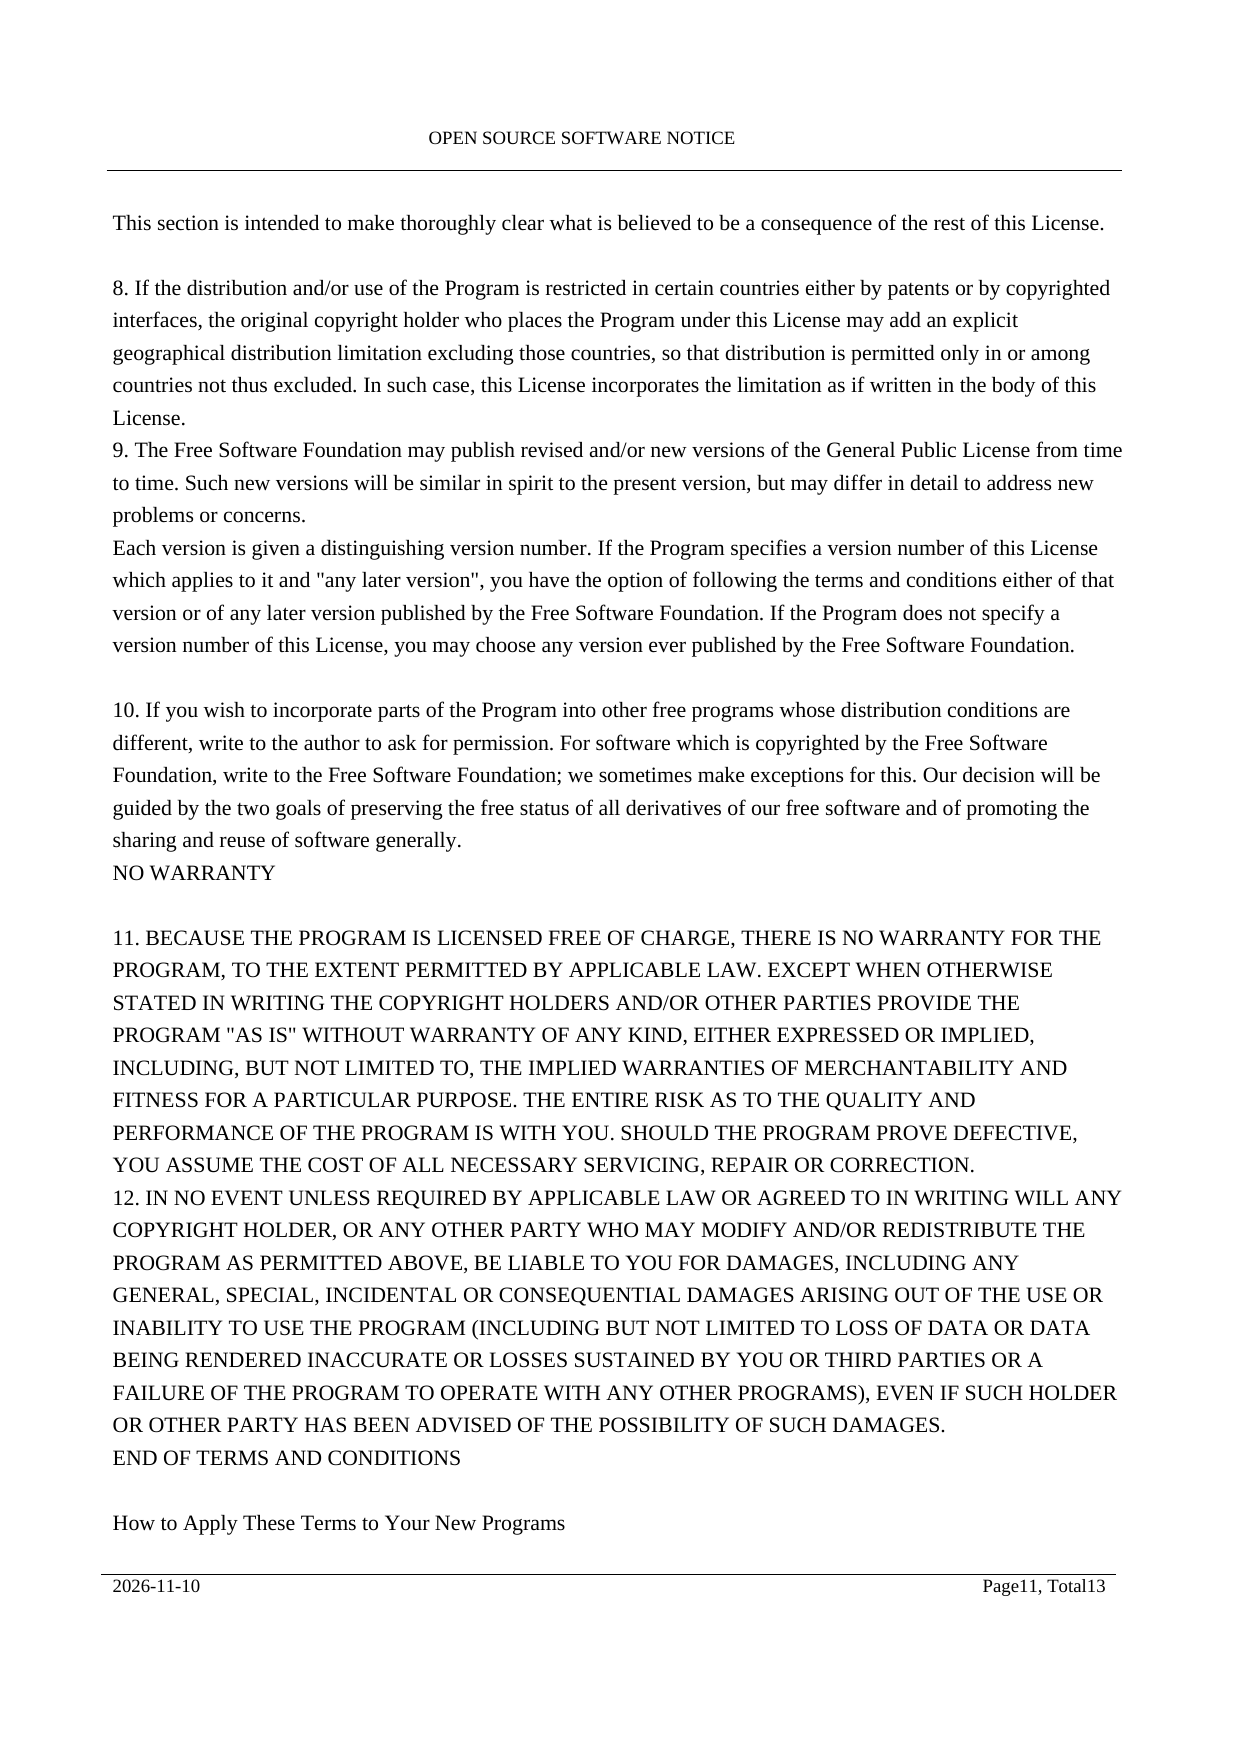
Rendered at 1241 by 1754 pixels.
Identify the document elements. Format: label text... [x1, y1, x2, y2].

text 12. IN NO EVENT UNLESS REQUIRED BY APPLICABLE LAW OR AGREED TO IN WRITING WILL ANY COPYRIGHT HOLDER, OR ANY OTHER PARTY WHO MAY MODIFY AND/OR REDISTRIBUTE THE PROGRAM AS PERMITTED ABOVE, BE LIABLE TO YOU FOR DAMAGES, INCLUDING ANY GENERAL, SPECIAL, INCIDENTAL OR CONSEQUENTIAL DAMAGES ARISING OUT OF THE USE OR INABILITY TO USE THE PROGRAM (INCLUDING BUT NOT LIMITED TO LOSS OF DATA OR DATA BEING RENDERED INACCURATE OR LOSSES SUSTAINED BY YOU OR THIRD PARTIES OR A FAILURE OF THE PROGRAM TO OPERATE WITH ANY OTHER PROGRAMS), EVEN IF SUCH HOLDER OR OTHER PARTY HAS BEEN ADVISED OF THE POSSIBILITY OF SUCH DAMAGES. [112, 1181, 1128, 1441]
text This section is intended to make thoroughly clear what is believed to be a consequence of the rest of this License. [112, 206, 1128, 239]
text How to Apply These Terms to Your New Programs [112, 1506, 1128, 1539]
text 8. If the distribution and/or use of the Program is restricted in certain countries either by patents or by copyrighted interfaces, the original copyright holder who places the Program under this License may add an explicit geographical distribution limitation excluding those countries, so that distribution is permitted only in or among countries not thus excluded. In such case, this License incorporates the limitation as if written in the body of this License. [112, 271, 1128, 434]
text END OF TERMS AND CONDITIONS [112, 1441, 1128, 1474]
text Each version is given a distinguishing version number. If the Program specifies a version number of this License which applies to it and "any later version", you have the option of following the terms and conditions either of that version or of any later version published by the Free Software Foundation. If the Program does not specify a version number of this License, you may choose any version ever published by the Free Software Foundation. [112, 531, 1128, 661]
text 11. BECAUSE THE PROGRAM IS LICENSED FREE OF CHARGE, THERE IS NO WARRANTY FOR THE PROGRAM, TO THE EXTENT PERMITTED BY APPLICABLE LAW. EXCEPT WHEN OTHERWISE STATED IN WRITING THE COPYRIGHT HOLDERS AND/OR OTHER PARTIES PROVIDE THE PROGRAM "AS IS" WITHOUT WARRANTY OF ANY KIND, EITHER EXPRESSED OR IMPLIED, INCLUDING, BUT NOT LIMITED TO, THE IMPLIED WARRANTIES OF MERCHANTABILITY AND FITNESS FOR A PARTICULAR PURPOSE. THE ENTIRE RISK AS TO THE QUALITY AND PERFORMANCE OF THE PROGRAM IS WITH YOU. SHOULD THE PROGRAM PROVE DEFECTIVE, YOU ASSUME THE COST OF ALL NECESSARY SERVICING, REPAIR OR CORRECTION. [112, 921, 1128, 1181]
text 10. If you wish to incorporate parts of the Program into other free programs whose distribution conditions are different, write to the author to ask for permission. For software which is copyrighted by the Free Software Foundation, write to the Free Software Foundation; we sometimes make exceptions for this. Our decision will be guided by the two goals of preserving the free status of all derivatives of our free software and of promoting the sharing and reuse of software generally. [112, 694, 1128, 856]
text NO WARRANTY [112, 856, 1128, 889]
text 9. The Free Software Foundation may publish revised and/or new versions of the General Public License from time to time. Such new versions will be similar in spirit to the present version, but may differ in detail to address new problems or concerns. [112, 434, 1128, 531]
